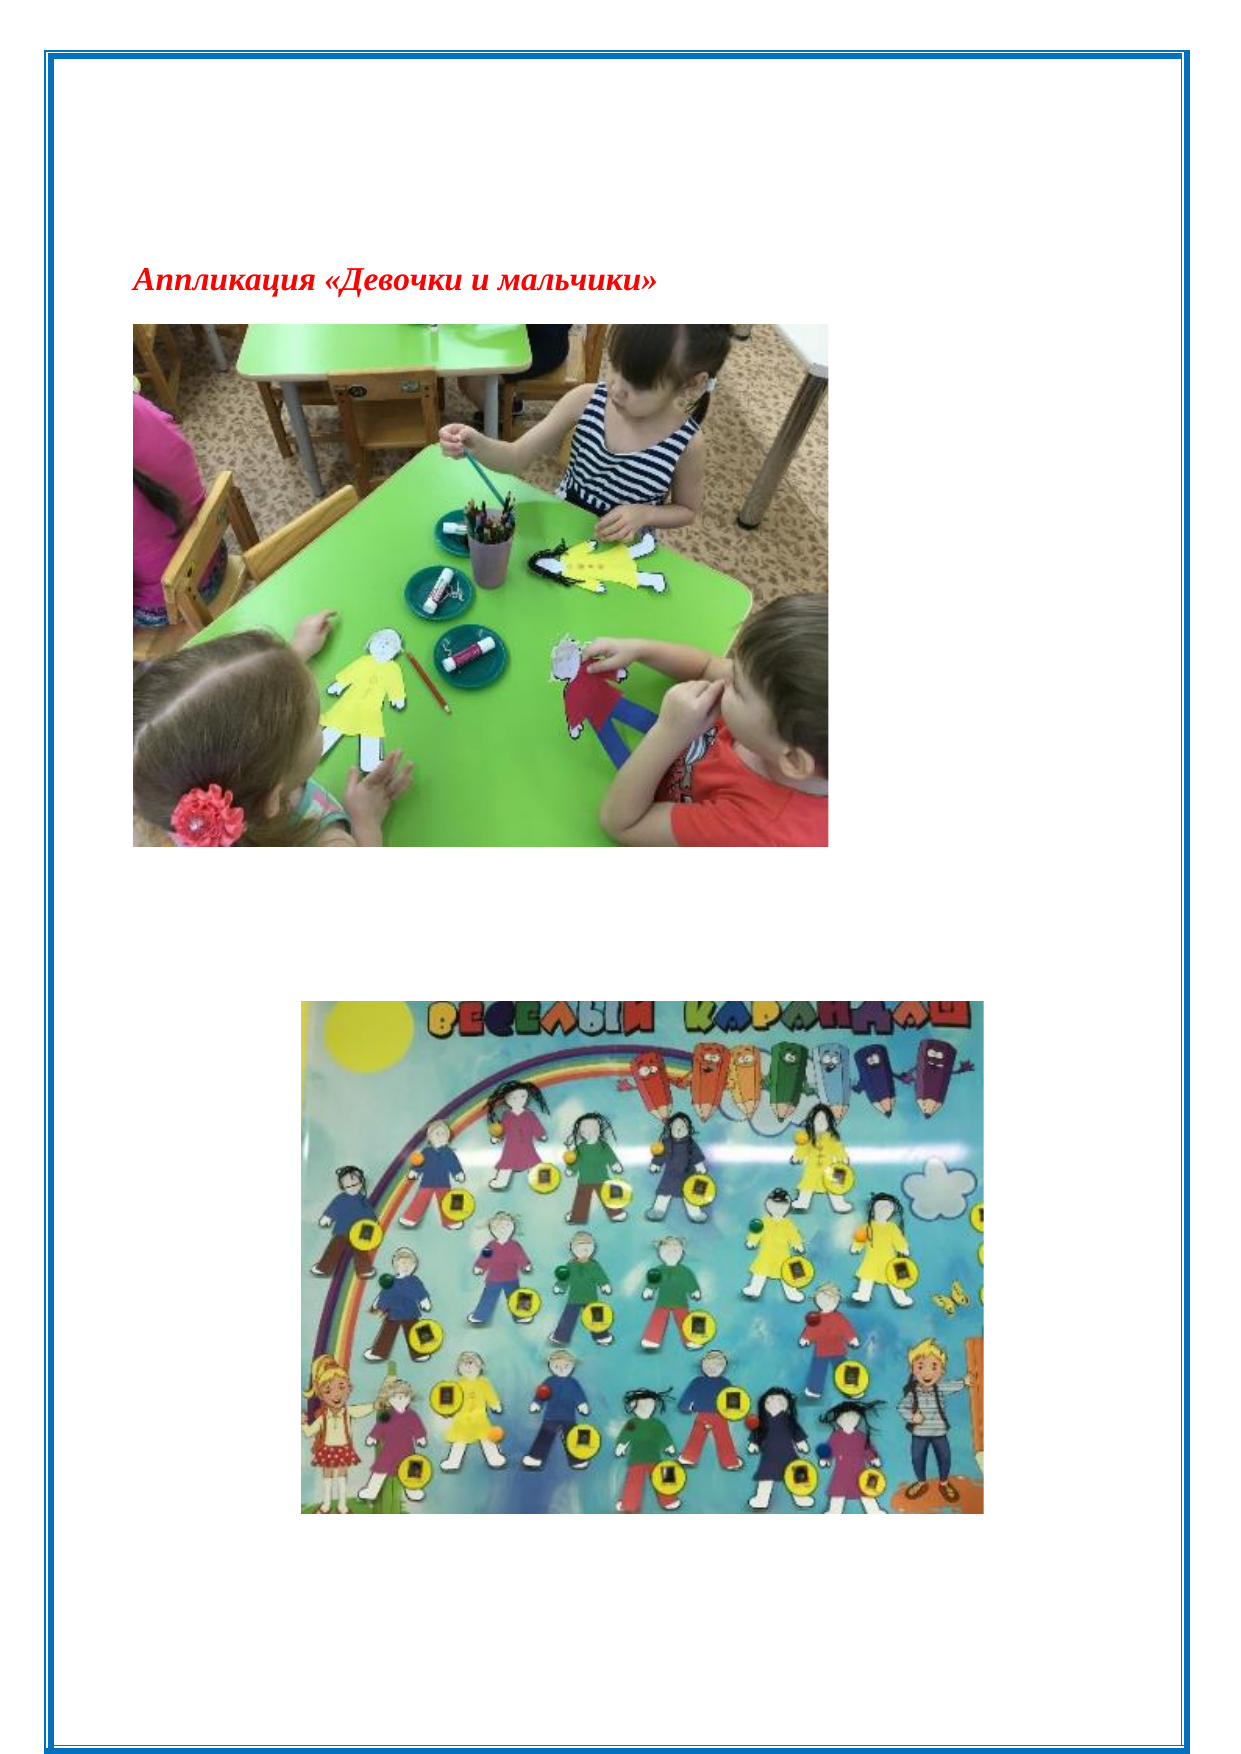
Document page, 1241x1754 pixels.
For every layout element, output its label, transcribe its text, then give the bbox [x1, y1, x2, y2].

picture [133, 324, 829, 847]
picture [301, 1001, 984, 1514]
text Аппликация «Девочки и мальчики» [133, 259, 1152, 298]
